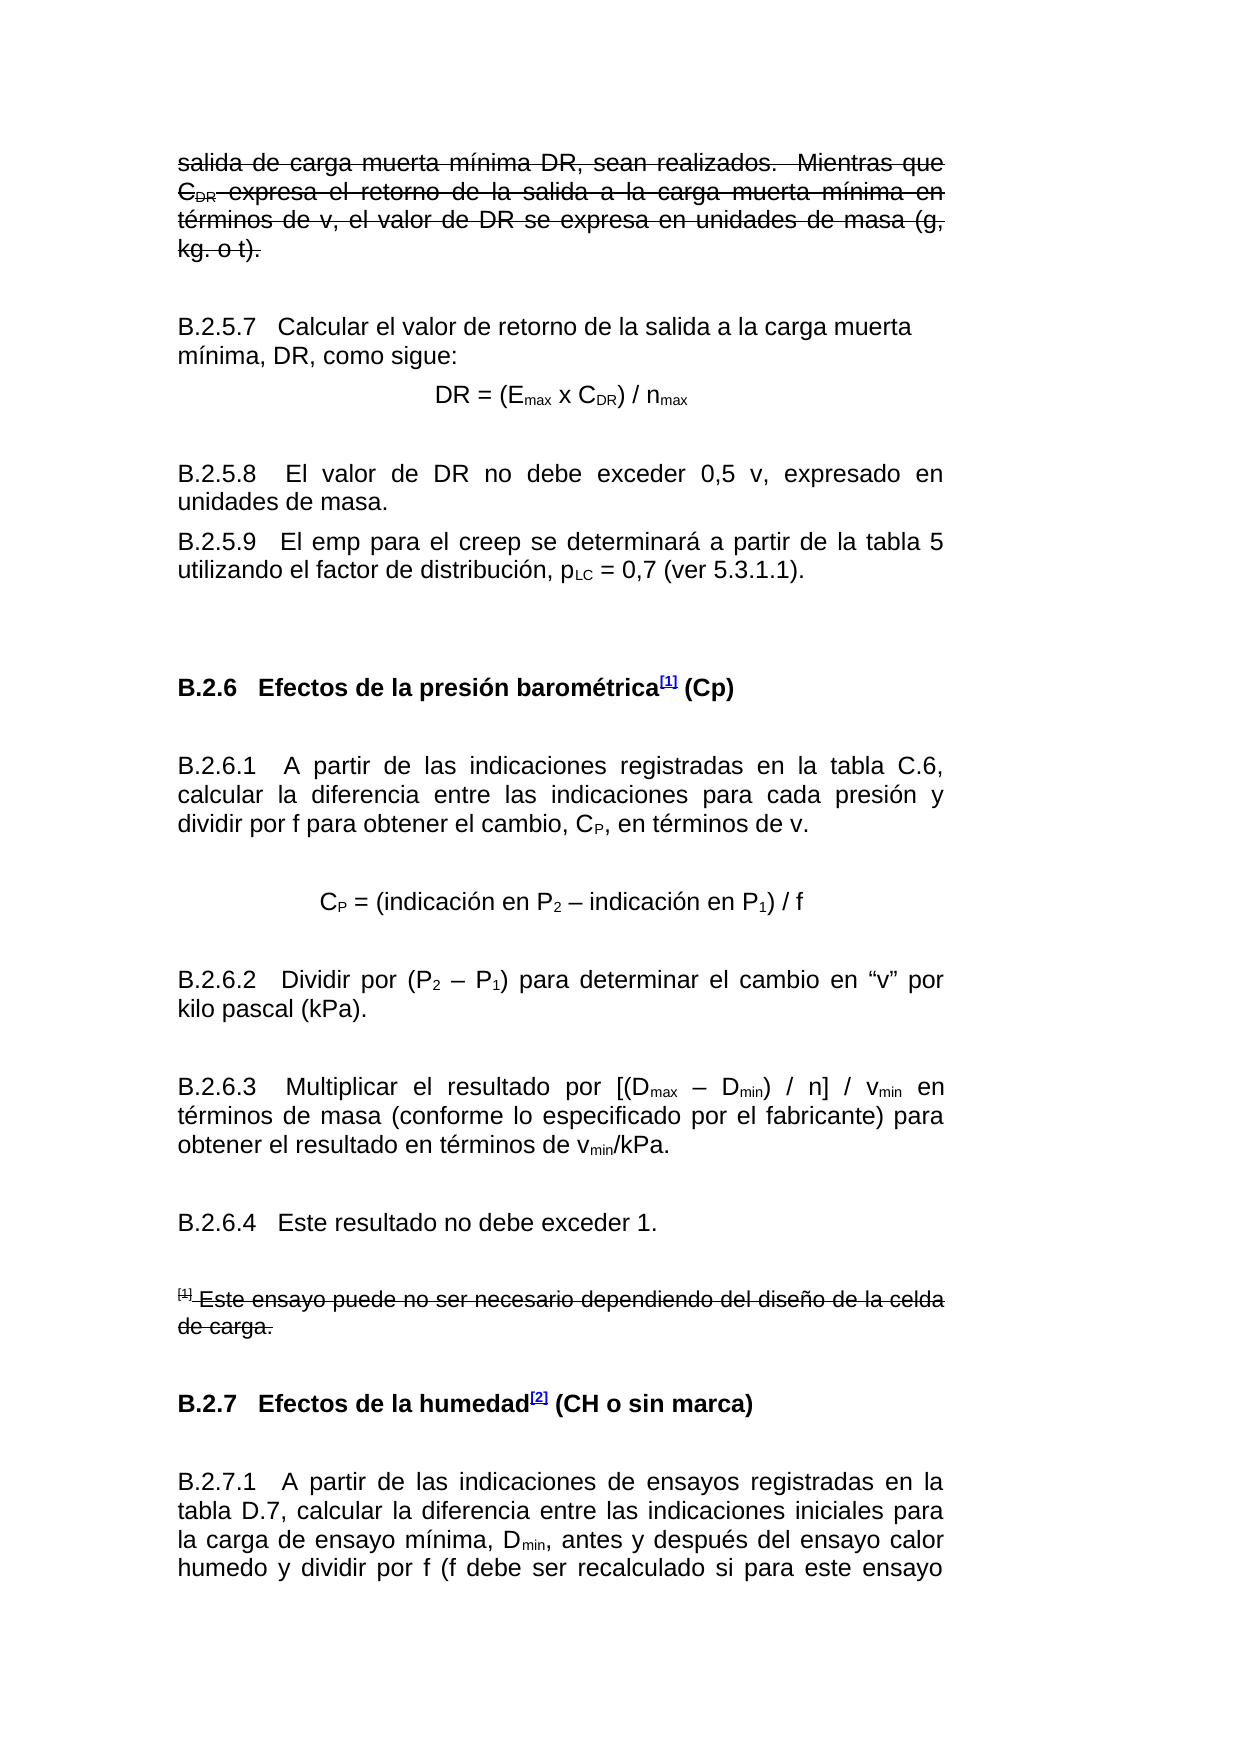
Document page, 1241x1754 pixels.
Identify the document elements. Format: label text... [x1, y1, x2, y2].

text B.2.6.3 Multiplicar el resultado por [(Dmax – Dmin) / n] / vmin en términos de masa (conforme lo especificado por el fabricante) para obtener el resultado en términos de vmin/kPa. [177, 1072, 945, 1158]
text CP = (indicación en P2 – indicación en P1) / f [177, 887, 945, 916]
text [177, 1467, 945, 1582]
text B.2.7 Efectos de la humedad[2] (CH o sin marca) [177, 1389, 945, 1417]
text B.2.5.8 El valor de DR no debe exceder 0,5 v, expresado en unidades de masa. [177, 458, 945, 516]
text B.2.6.4 Este resultado no debe exceder 1. [177, 1208, 945, 1237]
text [177, 148, 945, 164]
text B.2.5.9 El emp para el creep se determinará a partir de la tabla 5 utilizando el factor de distribución, pLC = 0,7 (ver 5.3.1.1). [177, 526, 945, 584]
text B.2.6 Efectos de la presión barométrica[1] (Cp) [177, 673, 945, 701]
text B.2.6.1 A partir de las indicaciones registradas en la tabla C.6, calcular la diferencia entre las indicaciones para cada presión y dividir por f para obtener el cambio, CP, en términos de v. [177, 751, 945, 837]
text B.2.5.7 Calcular el valor de retorno de la salida a la carga muerta mínima, DR, como sigue: [177, 312, 945, 370]
text DR = (Emax x CDR) / nmax [177, 380, 945, 409]
text B.2.6.2 Dividir por (P2 – P1) para determinar el cambio en “v” por kilo pascal (kPa). [177, 965, 945, 1023]
text [1] Este ensayo puede no ser necesario dependiendo del diseño de la celda de carga. [177, 1286, 945, 1339]
